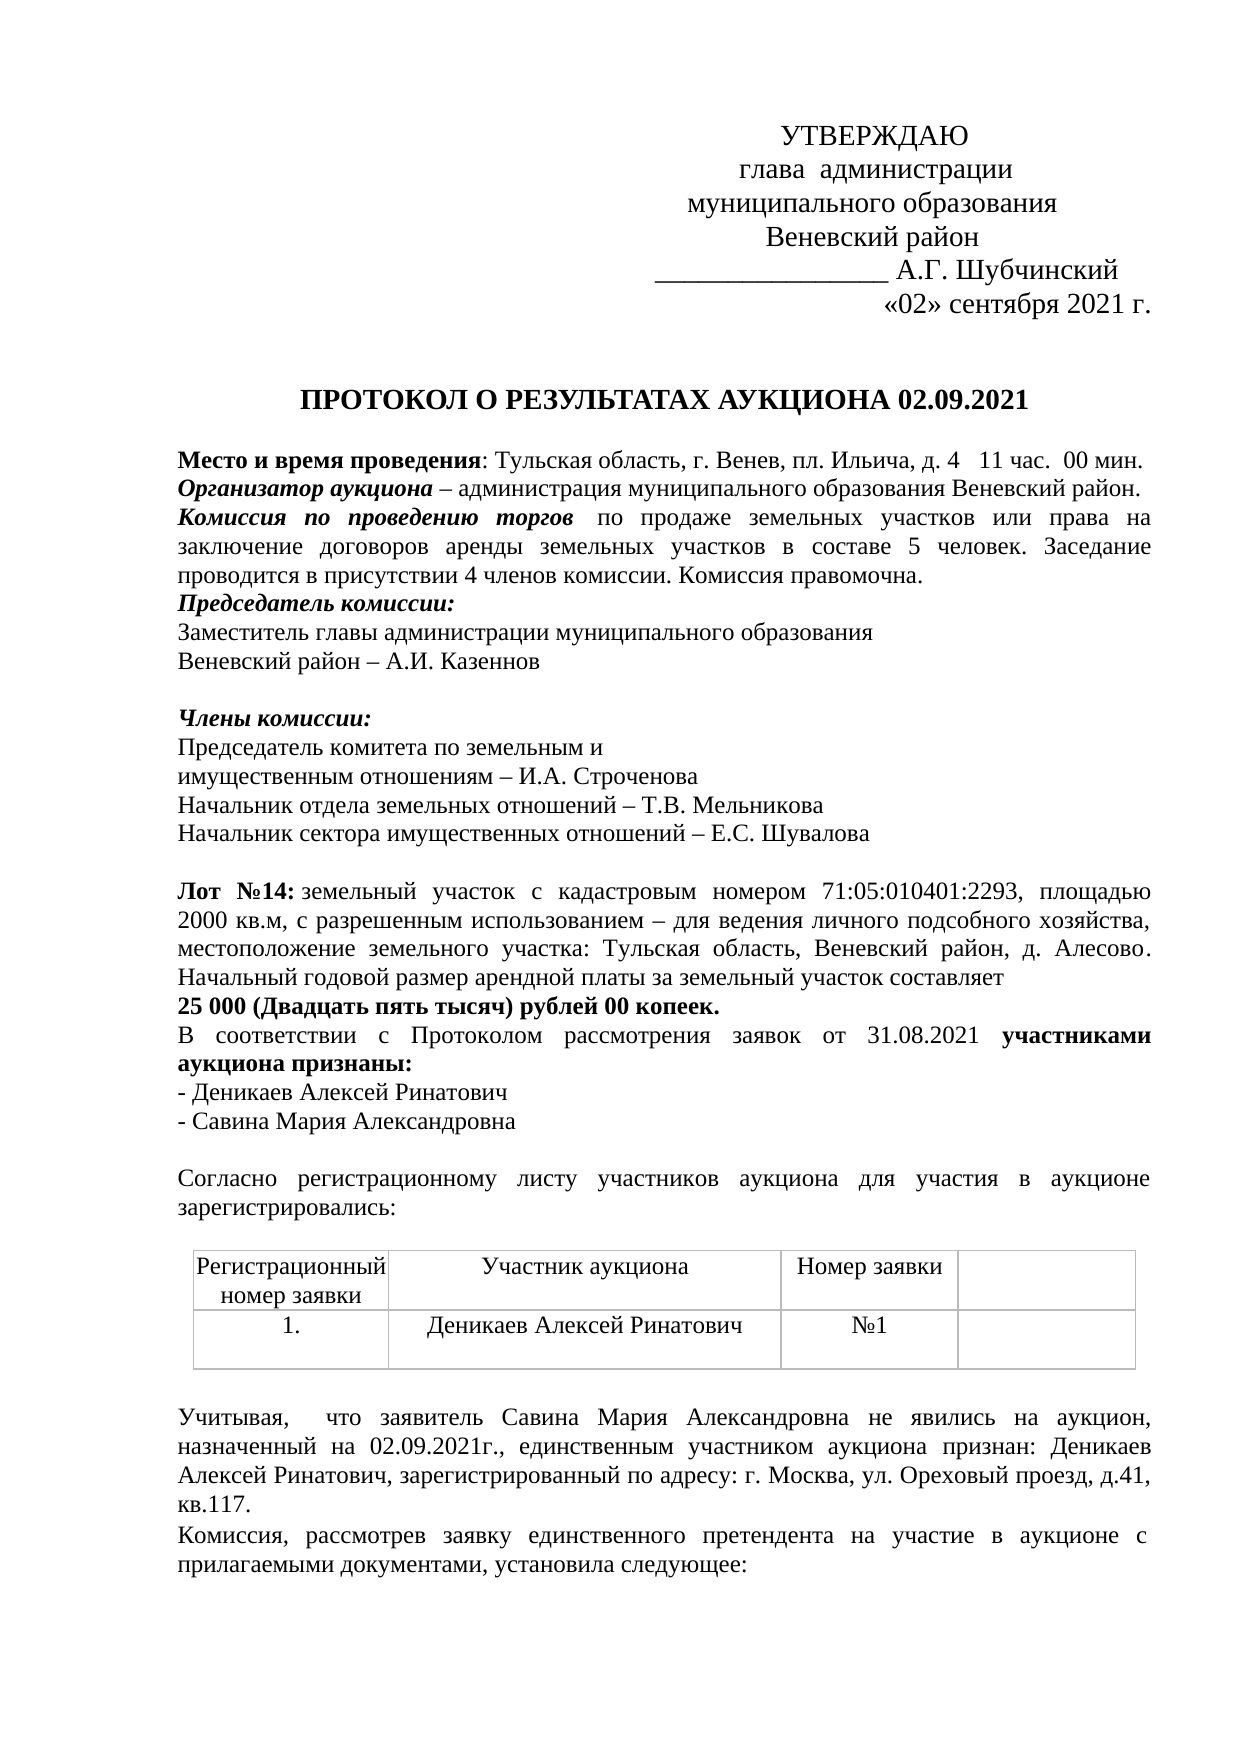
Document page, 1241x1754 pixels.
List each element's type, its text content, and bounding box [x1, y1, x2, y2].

table_cell Деникаев Алексей Ринатович [389, 1311, 780, 1368]
text Веневский район – А.И. Казеннов [177, 646, 1152, 675]
text Председатель комиссии: [177, 588, 1152, 617]
text Начальник сектора имущественных отношений – Е.С. Шувалова [177, 818, 1152, 847]
text Организатор аукциона – администрация муниципального образования Веневский район. [177, 473, 1152, 502]
text глава администрации [177, 152, 1152, 185]
table_header Номер заявки [782, 1251, 957, 1309]
text Начальник отдела земельных отношений – Т.В. Мельникова [177, 790, 1152, 818]
text ________________ А.Г. Шубчинский [177, 252, 1152, 286]
table_cell №1 [782, 1311, 957, 1368]
table_cell [959, 1311, 1135, 1368]
text имущественным отношениям – И.А. Строченова [177, 761, 1152, 790]
table_header [959, 1251, 1135, 1309]
text УТВЕРЖДАЮ [177, 118, 1152, 152]
text Члены комиссии: [177, 703, 1152, 732]
text Согласно регистрационному листу участников аукциона для участия в аукционе зарегистрировались: [177, 1163, 1152, 1221]
text Место и время проведения: Тульская область, г. Венев, пл. Ильича, д. 4 11 час. 00 мин. [177, 445, 1152, 473]
text Комиссия, рассмотрев заявку единственного претендента на участие в аукционе с прилагаемыми документами, установила следующее: [177, 1520, 1148, 1577]
text муниципального образования [177, 185, 1152, 219]
table_header Регистрационный номер заявки [194, 1251, 388, 1309]
text - Деникаев Алексей Ринатович [177, 1077, 1152, 1106]
table_header Участник аукциона [389, 1251, 780, 1309]
text Учитывая, что заявитель Савина Мария Александровна не явились на аукцион, назначенный на 02.09.2021г., единственным участником аукциона признан: Деникаев Алексей Ринатович, зарегистрированный по адресу: г. Москва, ул. Ореховый проезд, д.41, кв.117. [177, 1402, 1152, 1517]
text - Савина Мария Александровна [177, 1106, 1152, 1135]
text Веневский район [177, 219, 1152, 252]
text В соответствии с Протоколом рассмотрения заявок от 31.08.2021 участниками аукциона признаны: [177, 1020, 1152, 1077]
text Заместитель главы администрации муниципального образования [177, 617, 1152, 646]
text ПРОТОКОЛ О РЕЗУЛЬТАТАХ АУКЦИОНА 02.09.2021 [177, 382, 1152, 416]
text Председатель комитета по земельным и [177, 732, 1152, 761]
text Комиссия по проведению торгов по продаже земельных участков или права на заключение договоров аренды земельных участков в составе 5 человек. Заседание проводится в присутствии 4 членов комиссии. Комиссия правомочна. [177, 502, 1152, 588]
text Лот №14: земельный участок с кадастровым номером 71:05:010401:2293, площадью 2000 кв.м, с разрешенным использованием – для ведения личного подсобного хозяйства, местоположение земельного участка: Тульская область, Веневский район, д. Алесово. Начальный годовой размер арендной платы за земельный участок составляет 25 000 (Двадцать пять тысяч) рублей 00 копеек. [177, 876, 1152, 1020]
table_cell 1. [194, 1311, 388, 1368]
text «02» сентября 2021 г. [177, 286, 1152, 319]
